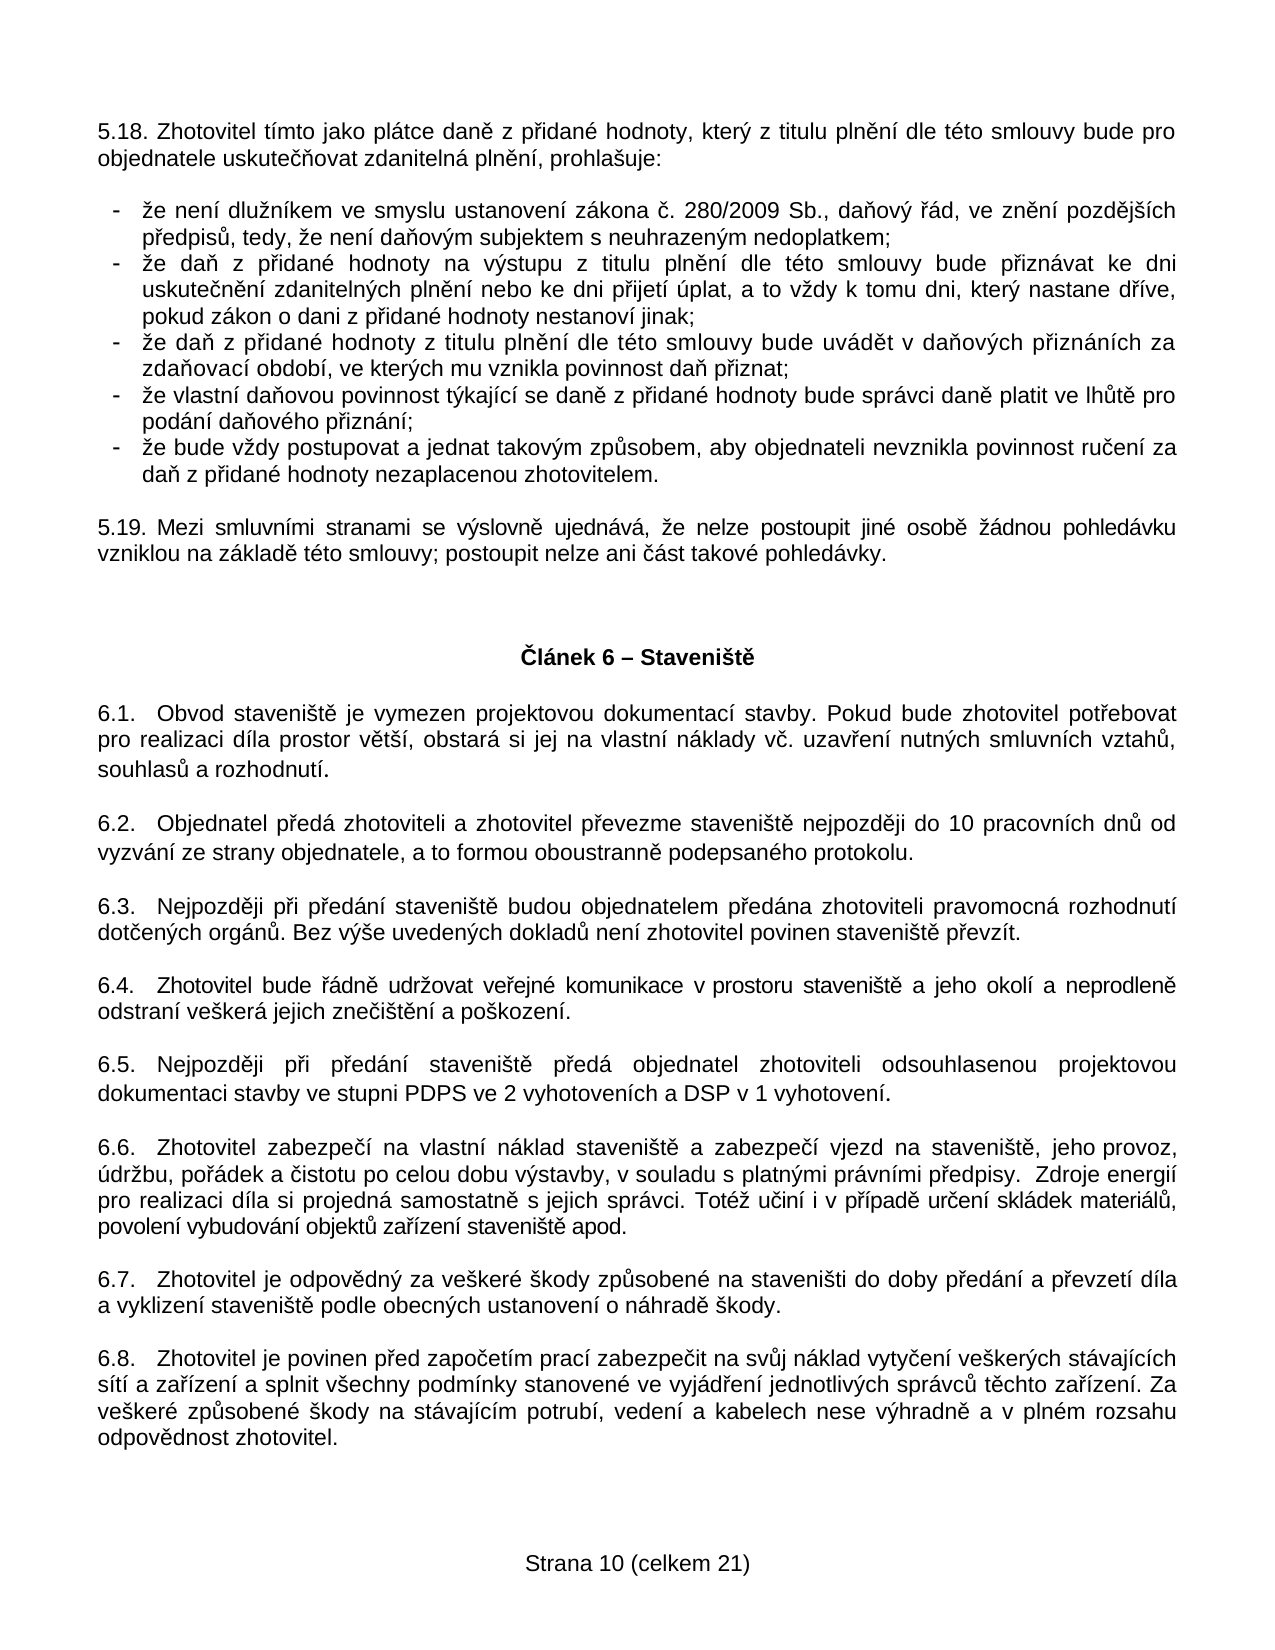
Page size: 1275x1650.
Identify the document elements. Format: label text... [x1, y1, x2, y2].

list Zhotovitel zabezpečí na vlastní náklad staveniště a zabezpečí vjezd na staveniště, jeho provoz, údržbu, pořádek a čistotu po celou dobu výstavby, v souladu s platnými právními předpisy. Zdroje energií pro realizaci díla si projedná samostatně s jejich správci. Totéž učiní i v případě určení skládek materiálů, povolení vybudování objektů zařízení staveniště apod. [97, 1134, 1177, 1239]
list Obvod staveniště je vymezen projektovou dokumentací stavby. Pokud bude zhotovitel potřebovat pro realizaci díla prostor větší, obstará si jej na vlastní náklady vč. uzavření nutných smluvních vztahů, souhlasů a rozhodnutí. [97, 700, 1177, 783]
list že daň z přidané hodnoty na výstupu z titulu plnění dle této smlouvy bude přiznávat ke dni uskutečnění zdanitelných plnění nebo ke dni přijetí úplat, a to vždy k tomu dni, který nastane dříve, pokud zákon o dani z přidané hodnoty nestanoví jinak; [112, 250, 1177, 329]
list Nejpozději při předání staveniště předá objednatel zhotoviteli odsouhlasenou projektovou dokumentaci stavby ve stupni PDPS ve 2 vyhotoveních a DSP v 1 vyhotovení. [97, 1051, 1177, 1108]
list Mezi smluvními stranami se výslovně ujednává, že nelze postoupit jiné osobě žádnou pohledávku vzniklou na základě této smlouvy; postoupit nelze ani část takové pohledávky. [97, 513, 1177, 566]
list že není dlužníkem ve smyslu ustanovení zákona č. 280/2009 Sb., daňový řád, ve znění pozdějších předpisů, tedy, že není daňovým subjektem s neuhrazeným nedoplatkem; [112, 197, 1177, 250]
list Zhotovitel je odpovědný za veškeré škody způsobené na staveništi do doby předání a převzetí díla a vyklizení staveniště podle obecných ustanovení o náhradě škody. [97, 1266, 1177, 1319]
list Nejpozději při předání staveniště budou objednatelem předána zhotoviteli pravomocná rozhodnutí dotčených orgánů. Bez výše uvedených dokladů není zhotovitel povinen staveniště převzít. [97, 893, 1177, 946]
text Článek 6 – Staveniště [97, 644, 1177, 670]
list že vlastní daňovou povinnost týkající se daně z přidané hodnoty bude správci daně platit ve lhůtě pro podání daňového přiznání; [112, 382, 1177, 434]
list Zhotovitel tímto jako plátce daně z přidané hodnoty, který z titulu plnění dle této smlouvy bude pro objednatele uskutečňovat zdanitelná plnění, prohlašuje: [97, 118, 1177, 171]
list Zhotovitel bude řádně udržovat veřejné komunikace v prostoru staveniště a jeho okolí a neprodleně odstraní veškerá jejich znečištění a poškození. [97, 972, 1177, 1024]
list že daň z přidané hodnoty z titulu plnění dle této smlouvy bude uvádět v daňových přiznáních za zdaňovací období, ve kterých mu vznikla povinnost daň přiznat; [112, 329, 1177, 382]
list že bude vždy postupovat a jednat takovým způsobem, aby objednateli nevznikla povinnost ručení za daň z přidané hodnoty nezaplacenou zhotovitelem. [112, 434, 1177, 487]
list Objednatel předá zhotoviteli a zhotovitel převezme staveniště nejpozději do 10 pracovních dnů od vyzvání ze strany objednatele, a to formou oboustranně podepsaného protokolu. [97, 809, 1177, 866]
list Zhotovitel je povinen před započetím prací zabezpečit na svůj náklad vytyčení veškerých stávajících sítí a zařízení a splnit všechny podmínky stanovené ve vyjádření jednotlivých správců těchto zařízení. Za veškeré způsobené škody na stávajícím potrubí, vedení a kabelech nese výhradně a v plném rozsahu odpovědnost zhotovitel. [97, 1345, 1177, 1450]
